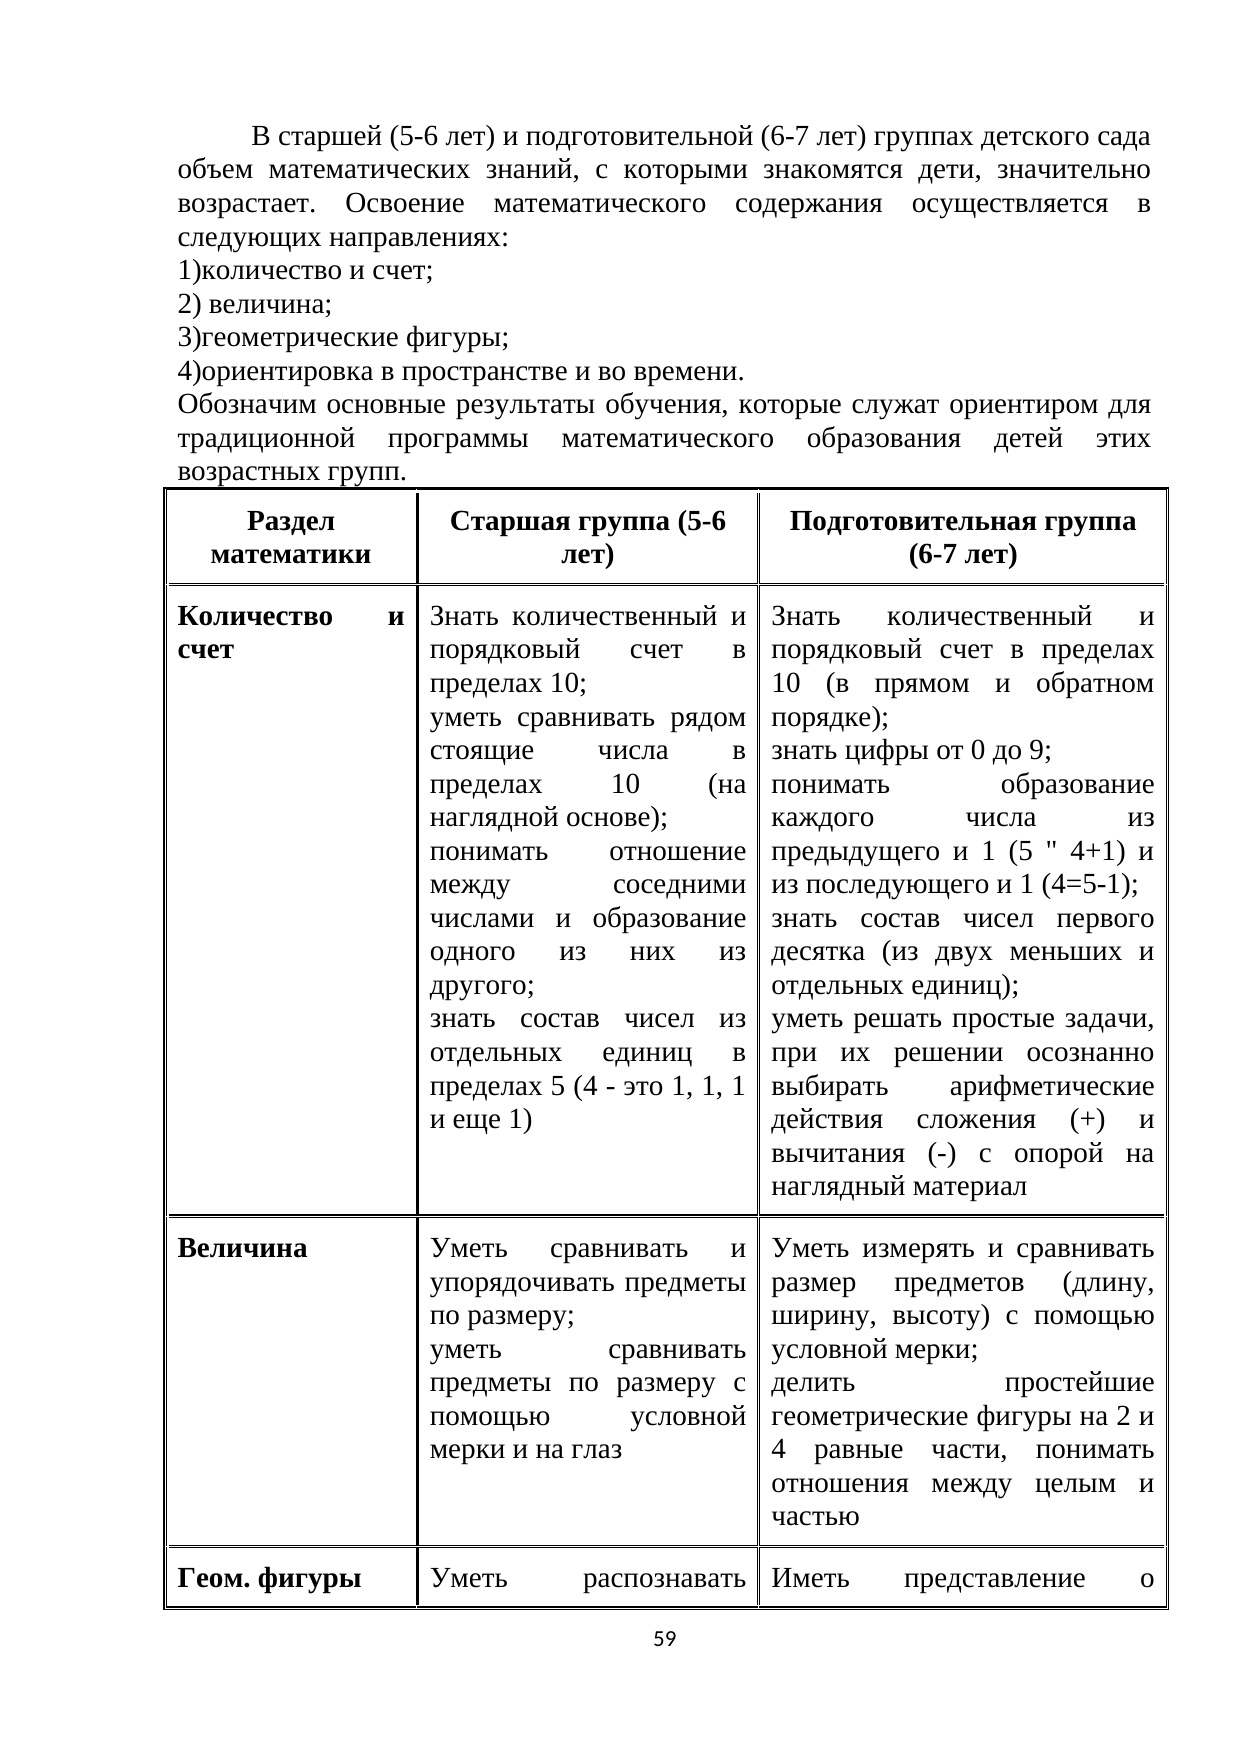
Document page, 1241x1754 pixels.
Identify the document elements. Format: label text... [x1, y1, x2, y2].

table_cell Величина [167, 1214, 416, 1544]
text 1)количество и счет; [177, 252, 1152, 286]
table_header Подготовительная группа (6-7 лет) [759, 490, 1166, 582]
text 4)ориентировка в пространстве и во времени. [177, 353, 1152, 386]
table_cell Уметь измерять и сравнивать размер предметов (длину, ширину, высоту) с помощью условной мерки; делить простейшие геометрические фигуры на 2 и 4 равные части, понимать отношения между целым и частью [760, 1214, 1166, 1544]
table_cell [759, 1545, 1166, 1606]
text 3)геометрические фигуры; [177, 319, 1152, 353]
table_cell Знать количественный и порядковый счет в пределах 10; уметь сравнивать рядом стоящие числа в пределах 10 (на наглядной основе); понимать отношение между соседними числами и образование одного из них из другого; знать состав чисел из отдельных единиц в пределах 5 (4 - это 1, 1, 1 и еще 1) [419, 586, 757, 1214]
table_cell Количество и счет [167, 583, 416, 1214]
table_header Старшая группа (5-6 лет) [417, 490, 759, 582]
text Обозначим основные результаты обучения, которые служат ориентиром для традиционной программы математического образования детей этих возрастных групп. [177, 386, 1152, 487]
table_cell Знать количественный и порядковый счет в пределах 10 (в прямом и обратном порядке); знать цифры от 0 до 9; понимать образование каждого числа из предыдущего и 1 (5 " 4+1) и из последующего и 1 (4=5-1); знать состав чисел первого десятка (из двух меньших и отдельных единиц); уметь решать простые задачи, при их решении осознанно выбирать арифметические действия сложения (+) и вычитания (-) с опорой на наглядный материал [760, 583, 1166, 1214]
text 2) величина; [177, 286, 1152, 319]
table_header Раздел математики [167, 489, 417, 582]
table_cell Уметь сравнивать и упорядочивать предметы по размеру; уметь сравнивать предметы по размеру с помощью условной мерки и на глаз [419, 1218, 757, 1544]
table_cell Геом. фигуры [167, 1545, 417, 1606]
text В старшей (5-6 лет) и подготовительной (6-7 лет) группах детского сада объем математических знаний, с которыми знакомятся дети, значительно возрастает. Освоение математического содержания осуществляется в следующих направлениях: [177, 118, 1152, 252]
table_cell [417, 1548, 759, 1606]
